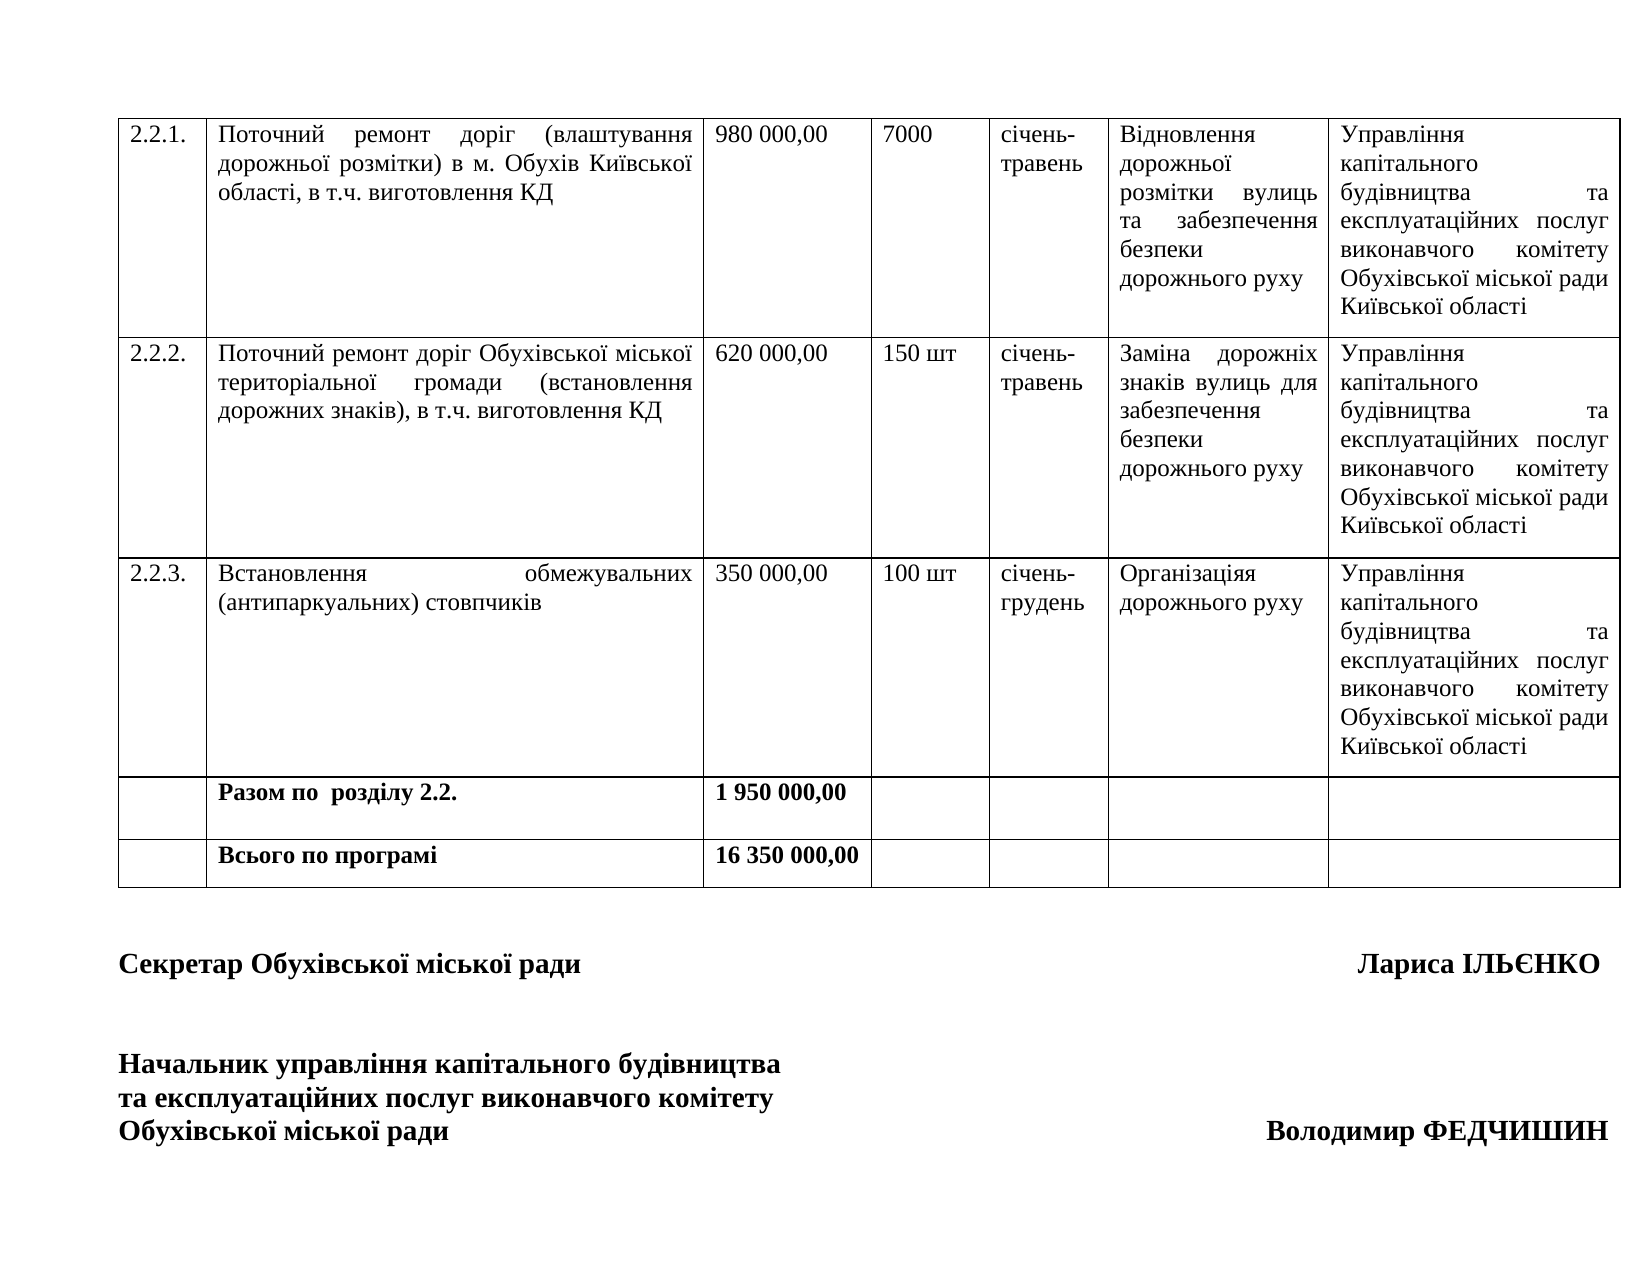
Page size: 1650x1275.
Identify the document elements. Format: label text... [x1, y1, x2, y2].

table_cell [872, 840, 989, 887]
table_cell [1109, 840, 1328, 887]
table_cell 2.2.3. [119, 559, 206, 776]
table_cell [1329, 778, 1619, 839]
table_cell Разом по розділу 2.2. [207, 778, 703, 839]
table_cell [990, 840, 1108, 887]
table_cell Поточний ремонт доріг Обухівської міської територіальної громади (встановлення дорожних знаків), в т.ч. виготовлення КД [207, 338, 703, 557]
table_cell 1 950 000,00 [704, 778, 871, 839]
text Начальник управління капітального будівництва [118, 1046, 1620, 1080]
table_cell [1329, 840, 1619, 887]
table_cell Встановлення обмежувальних (антипаркуальних) стовпчиків [207, 559, 703, 776]
table_cell Управління капітального будівництва та експлуатаційних послуг виконавчого комітету Обухівської міської ради Київської області [1329, 119, 1619, 337]
table_cell 2.2.1. [119, 119, 206, 337]
table_cell Управління капітального будівництва та експлуатаційних послуг виконавчого комітету Обухівської міської ради Київської області [1329, 559, 1619, 776]
table_cell 7000 [872, 119, 989, 337]
table_cell [119, 778, 206, 839]
table_cell Всього по програмі [207, 840, 703, 887]
table_cell [990, 778, 1108, 839]
table_cell 350 000,00 [704, 559, 871, 776]
table_cell 150 шт [872, 338, 989, 557]
table_cell [1109, 778, 1328, 839]
text Секретар Обухівської міської ради Лариса ІЛЬЄНКО [118, 946, 1620, 979]
table_cell [872, 778, 989, 839]
table_cell січень-грудень [990, 559, 1108, 776]
table_cell Управління капітального будівництва та експлуатаційних послуг виконавчого комітету Обухівської міської ради Київської області [1329, 338, 1619, 557]
table_cell Заміна дорожніх знаків вулиць для забезпечення безпеки дорожнього руху [1109, 338, 1328, 557]
table_cell Поточний ремонт доріг (влаштування дорожньої розмітки) в м. Обухів Київської області, в т.ч. виготовлення КД [207, 119, 703, 337]
table_cell 100 шт [872, 559, 989, 776]
text та експлуатаційних послуг виконавчого комітету [118, 1080, 1620, 1113]
table_cell 2.2.2. [119, 338, 206, 557]
table_cell Відновлення дорожньої розмітки вулиць та забезпечення безпеки дорожнього руху [1109, 119, 1328, 337]
table_cell січень-травень [990, 338, 1108, 557]
text Обухівської міської ради Володимир ФЕДЧИШИН [118, 1113, 1620, 1147]
table_cell Організаціяя дорожнього руху [1109, 559, 1328, 776]
table_cell 620 000,00 [704, 338, 871, 557]
table_cell 16 350 000,00 [704, 840, 871, 887]
table_cell [119, 840, 206, 887]
table_cell січень-травень [990, 119, 1108, 337]
table_cell 980 000,00 [704, 119, 871, 337]
